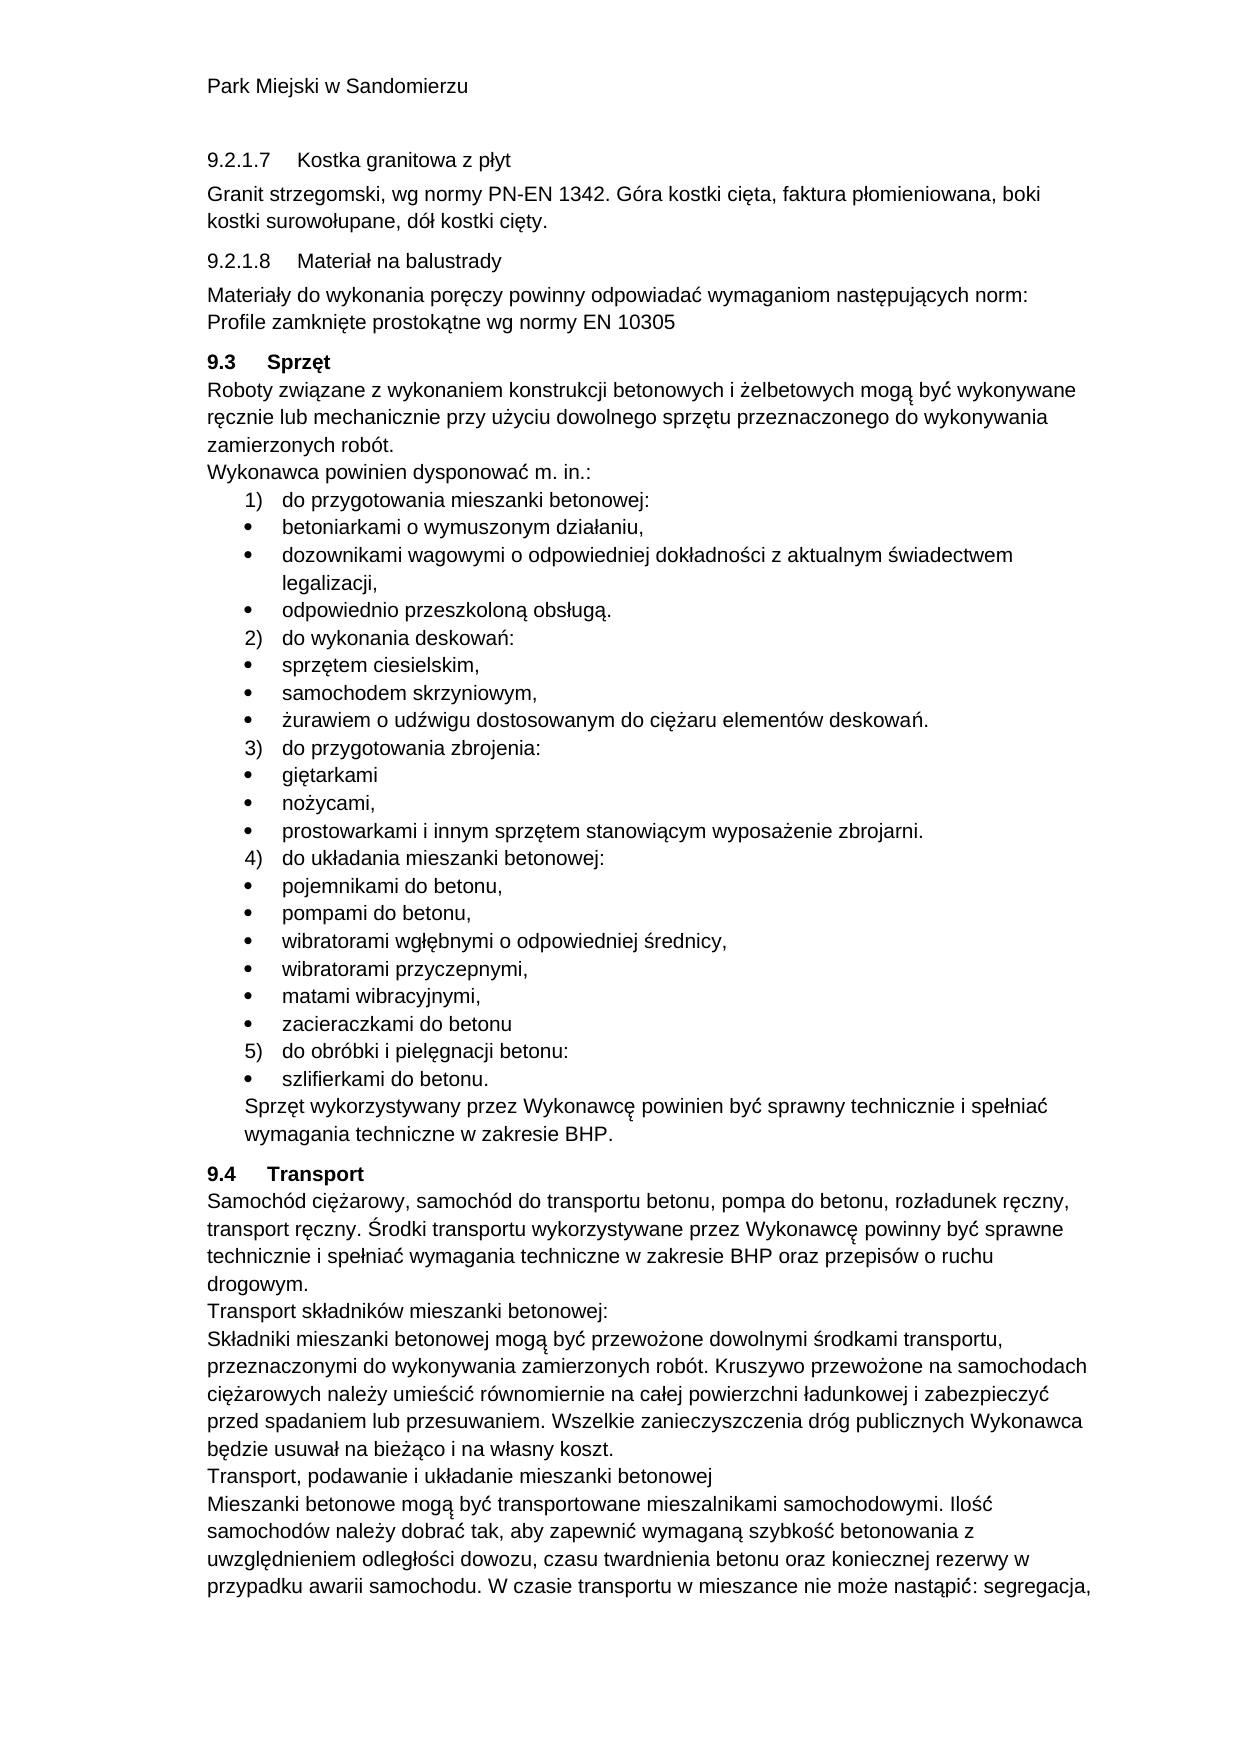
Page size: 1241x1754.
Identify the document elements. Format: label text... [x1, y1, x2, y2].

text Składniki mieszanki betonowej mogą̨ być́ przewożone dowolnymi środkami transportu, przeznaczonymi do wykonywania zamierzonych robót. Kruszywo przewożone na samochodach ciężarowych należy umieścić́ równomiernie na całej powierzchni ładunkowej i zabezpieczyć́ przed spadaniem lub przesuwaniem. Wszelkie zanieczyszczenia dróg publicznych Wykonawca będzie usuwał na bieżąco i na własny koszt. [207, 1327, 1092, 1461]
subtitle Sprzęt [207, 350, 1092, 374]
list matami wibracyjnymi, [244, 984, 1092, 1008]
list wibratorami przyczepnymi, [244, 956, 1092, 981]
text Roboty związane z wykonaniem konstrukcji betonowych i żelbetowych mogą̨ być́ wykonywane ręcznie lub mechanicznie przy użyciu dowolnego sprzętu przeznaczonego do wykonywania zamierzonych robót. [207, 378, 1092, 457]
list prostowarkami i innym sprzętem stanowiącym wyposażenie zbrojarni. [244, 818, 1092, 843]
list szlifierkami do betonu. [244, 1067, 1092, 1091]
list do obróbki i pielęgnacji betonu: [244, 1039, 1092, 1063]
list dozownikami wagowymi o odpowiedniej dokładności z aktualnym świadectwem legalizacji, [244, 543, 1092, 594]
list odpowiednio przeszkoloną obsługą. [244, 598, 1092, 622]
list sprzętem ciesielskim, [244, 653, 1092, 677]
list betoniarkami o wymuszonym działaniu, [244, 515, 1092, 539]
text Granit strzegomski, wg normy PN-EN 1342. Góra kostki cięta, faktura płomieniowana, boki kostki surowołupane, dół kostki cięty. [207, 181, 1092, 233]
text Transport składników mieszanki betonowej: [207, 1299, 1092, 1323]
text Sprzęt wykorzystywany przez Wykonawcę̨ powinien być́ sprawny technicznie i spełniać́ wymagania techniczne w zakresie BHP. [244, 1094, 1092, 1146]
text Profile zamknięte prostokątne wg normy EN 10305 [207, 310, 1092, 334]
list giętarkami [244, 763, 1092, 787]
list wibratorami wgłębnymi o odpowiedniej średnicy, [244, 929, 1092, 953]
list do przygotowania zbrojenia: [244, 736, 1092, 760]
list pompami do betonu, [244, 901, 1092, 925]
text Wykonawca powinien dysponować́ m. in.: [207, 460, 1092, 484]
list do układania mieszanki betonowej: [244, 846, 1092, 870]
subtitle Materiał na balustrady [207, 249, 1092, 273]
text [207, 1464, 1092, 1598]
list samochodem skrzyniowym, [244, 681, 1092, 705]
list nożycami, [244, 791, 1092, 815]
list do wykonania deskowań: [244, 626, 1092, 649]
text Materiały do wykonania poręczy powinny odpowiadać wymaganiom następujących norm: [207, 283, 1092, 307]
subtitle Kostka granitowa z płyt [207, 148, 1092, 172]
list pojemnikami do betonu, [244, 874, 1092, 898]
text Samochód ciężarowy, samochód do transportu betonu, pompa do betonu, rozładunek ręczny, transport ręczny. Środki transportu wykorzystywane przez Wykonawcę̨ powinny być́ sprawne technicznie i spełniać́ wymagania techniczne w zakresie BHP oraz przepisów o ruchu drogowym. [207, 1189, 1092, 1296]
list żurawiem o udźwigu dostosowanym do ciężaru elementów deskowań. [244, 708, 1092, 732]
list do przygotowania mieszanki betonowej: [244, 488, 1092, 512]
list zacieraczkami do betonu [244, 1012, 1092, 1036]
subtitle Transport [207, 1162, 1092, 1186]
